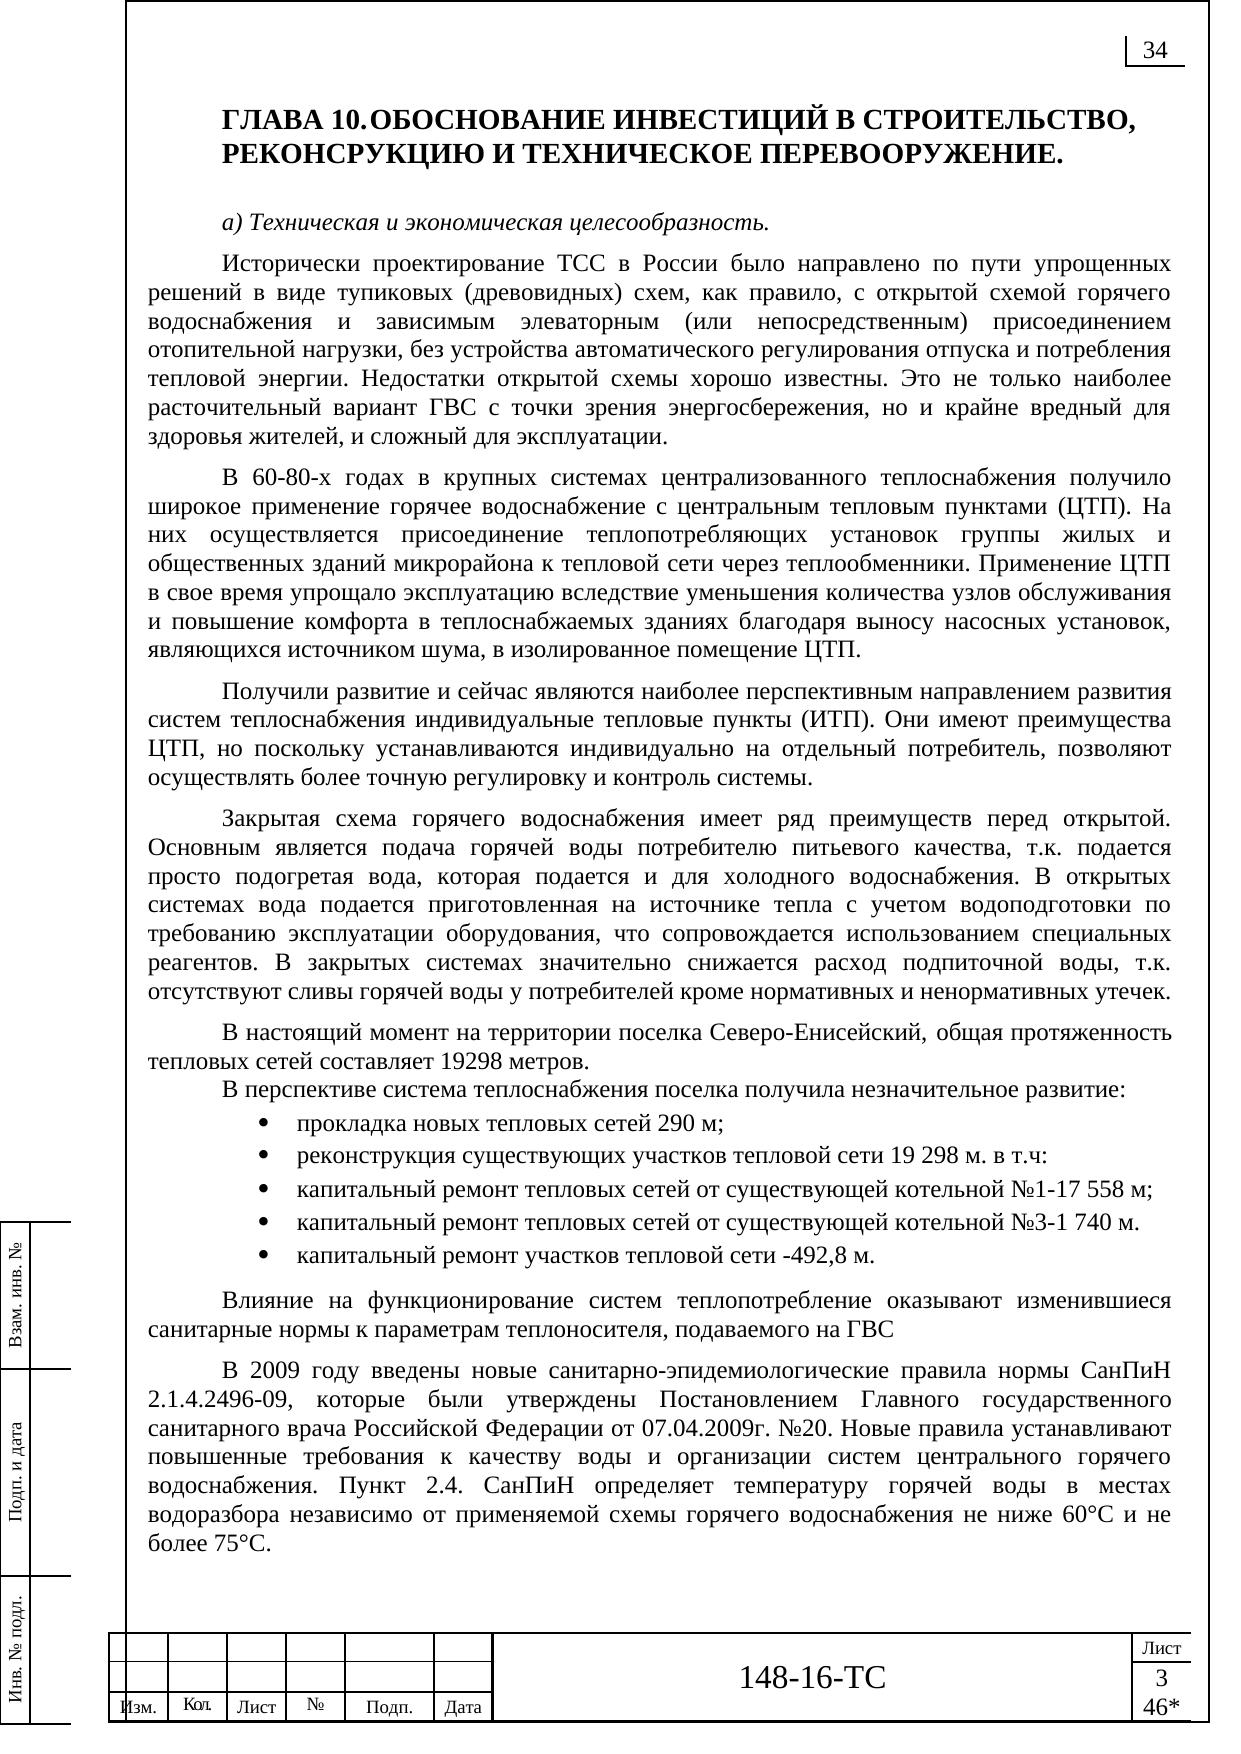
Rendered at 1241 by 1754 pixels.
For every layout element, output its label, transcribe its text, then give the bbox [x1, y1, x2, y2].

text Закрытая схема горячего водоснабжения имеет ряд преимуществ перед открытой. Основным является подача горячей воды потребителю питьевого качества, т.к. подается просто подогретая вода, которая подается и для холодного водоснабжения. В открытых системах вода подается приготовленная на источнике тепла с учетом водоподготовки по требованию эксплуатации оборудования, что сопровождается использованием специальных реагентов. В закрытых системах значительно снижается расход подпиточной воды, т.к. отсутствуют сливы горячей воды у потребителей кроме нормативных и ненормативных утечек. [148, 803, 1172, 1004]
list капитальный ремонт тепловых сетей от существующей котельной №3-1 740 м. [259, 1207, 1172, 1235]
text В перспективе система теплоснабжения поселка получила незначительное развитие: [148, 1074, 1172, 1103]
text Получили развитие и сейчас являются наиболее перспективным направлением развития систем теплоснабжения индивидуальные тепловые пункты (ИТП). Они имеют преимущества ЦТП, но поскольку устанавливаются индивидуально на отдельный потребитель, позволяют осуществлять более точную регулировку и контроль системы. [148, 676, 1172, 791]
text а) Техническая и экономическая целесообразность. [148, 207, 1172, 236]
text Влияние на функционирование систем теплопотребление оказывают изменившиеся санитарные нормы к параметрам теплоносителя, подаваемого на ГВС [148, 1285, 1172, 1343]
text В 2009 году введены новые санитарно-эпидемиологические правила нормы СанПиН 2.1.4.2496-09, которые были утверждены Постановлением Главного государственного санитарного врача Российской Федерации от 07.04.2009г. №20. Новые правила устанавливают повышенные требования к качеству воды и организации систем центрального горячего водоснабжения. Пункт 2.4. СанПиН определяет температуру горячей воды в местах водоразбора независимо от применяемой схемы горячего водоснабжения не ниже 60°С и не более 75°С. [148, 1355, 1172, 1556]
list капитальный ремонт участков тепловой сети -492,8 м. [259, 1240, 1172, 1268]
text В 60-80-х годах в крупных системах централизованного теплоснабжения получило широкое применение горячее водоснабжение с центральным тепловым пунктами (ЦТП). На них осуществляется присоединение теплопотребляющих установок группы жилых и общественных зданий микрорайона к тепловой сети через теплообменники. Применение ЦТП в свое время упрощало эксплуатацию вследствие уменьшения количества узлов обслуживания и повышение комфорта в теплоснабжаемых зданиях благодаря выносу насосных установок, являющихся источником шума, в изолированное помещение ЦТП. [148, 462, 1172, 663]
text Исторически проектирование ТСС в России было направлено по пути упрощенных решений в виде тупиковых (древовидных) схем, как правило, с открытой схемой горячего водоснабжения и зависимым элеваторным (или непосредственным) присоединением отопительной нагрузки, без устройства автоматического регулирования отпуска и потребления тепловой энергии. Недостатки открытой схемы хорошо известны. Это не только наиболее расточительный вариант ГВС с точки зрения энергосбережения, но и крайне вредный для здоровья жителей, и сложный для эксплуатации. [148, 248, 1172, 449]
list прокладка новых тепловых сетей 290 м; [259, 1108, 1172, 1136]
list реконструкция существующих участков тепловой сети 19 298 м. в т.ч: [259, 1141, 1172, 1169]
subtitle Обоснование инвестиций в строительство, реконсрукцию и техническое перевооружение. [222, 102, 1172, 169]
list капитальный ремонт тепловых сетей от существующей котельной №1-17 558 м; [259, 1174, 1172, 1202]
text В настоящий момент на территории поселка Северо-Енисейский, общая протяженность тепловых сетей составляет 19298 метров. [148, 1017, 1172, 1074]
